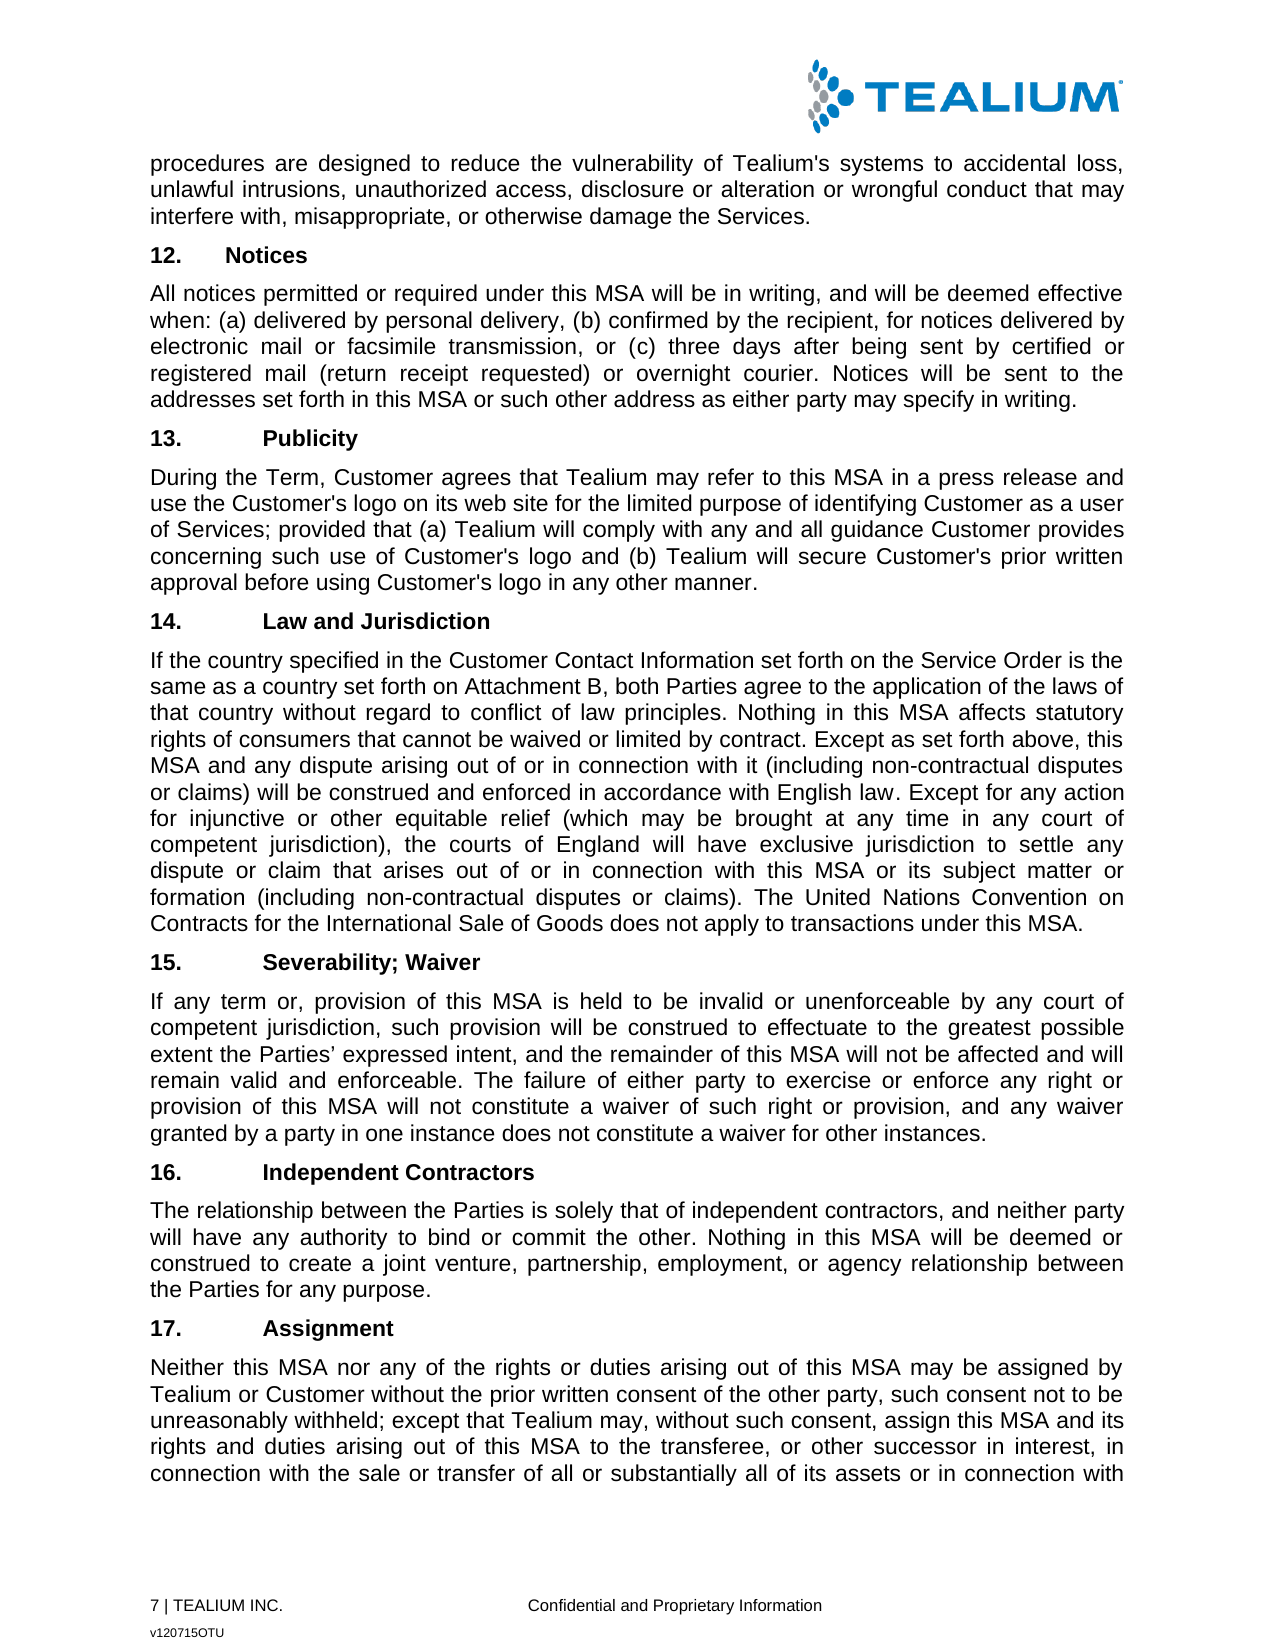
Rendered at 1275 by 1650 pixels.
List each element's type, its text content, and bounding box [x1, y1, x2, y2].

text If any term or, provision of this MSA is held to be invalid or unenforceable by any court of competent jurisdiction, such provision will be construed to effectuate to the greatest possible extent the Parties’ expressed intent, and the remainder of this MSA will not be affected and will remain valid and enforceable. The failure of either party to exercise or enforce any right or provision of this MSA will not constitute a waiver of such right or provision, and any waiver granted by a party in one instance does not constitute a waiver for other instances. [150, 988, 1125, 1146]
list Independent Contractors [150, 1158, 1125, 1185]
list Publicity [150, 425, 1125, 451]
list Notices [150, 242, 1125, 268]
list Law and Jurisdiction [150, 608, 1125, 634]
text During the Term, Customer agrees that Tealium may refer to this MSA in a press release and use the Customer's logo on its web site for the limited purpose of identifying Customer as a user of Services; provided that (a) Tealium will comply with any and all guidance Customer provides concerning such use of Customer's logo and (b) Tealium will secure Customer's prior written approval before using Customer's logo in any other manner. [150, 463, 1125, 595]
list Assignment [150, 1315, 1125, 1342]
list Severability; Waiver [150, 949, 1125, 975]
picture [804, 55, 1125, 138]
text All notices permitted or required under this MSA will be in writing, and will be deemed effective when: (a) delivered by personal delivery, (b) confirmed by the recipient, for notices delivered by electronic mail or facsimile transmission, or (c) three days after being sent by certified or registered mail (return receipt requested) or overnight courier. Notices will be sent to the addresses set forth in this MSA or such other address as either party may specify in writing. [150, 280, 1125, 412]
text The relationship between the Parties is solely that of independent contractors, and neither party will have any authority to bind or commit the other. Nothing in this MSA will be deemed or construed to create a joint venture, partnership, employment, or agency relationship between the Parties for any purpose. [150, 1197, 1125, 1303]
text If the country specified in the Customer Contact Information set forth on the Service Order is the same as a country set forth on Attachment B, both Parties agree to the application of the laws of that country without regard to conflict of law principles. Nothing in this MSA affects statutory rights of consumers that cannot be waived or limited by contract. Except as set forth above, this MSA and any dispute arising out of or in connection with it (including non-contractual disputes or claims) will be construed and enforced in accordance with English law. Except for any action for injunctive or other equitable relief (which may be brought at any time in any court of competent jurisdiction), the courts of England will have exclusive jurisdiction to settle any dispute or claim that arises out of or in connection with this MSA or its subject matter or formation (including non-contractual disputes or claims). The United Nations Convention on Contracts for the International Sale of Goods does not apply to transactions under this MSA. [150, 647, 1125, 937]
